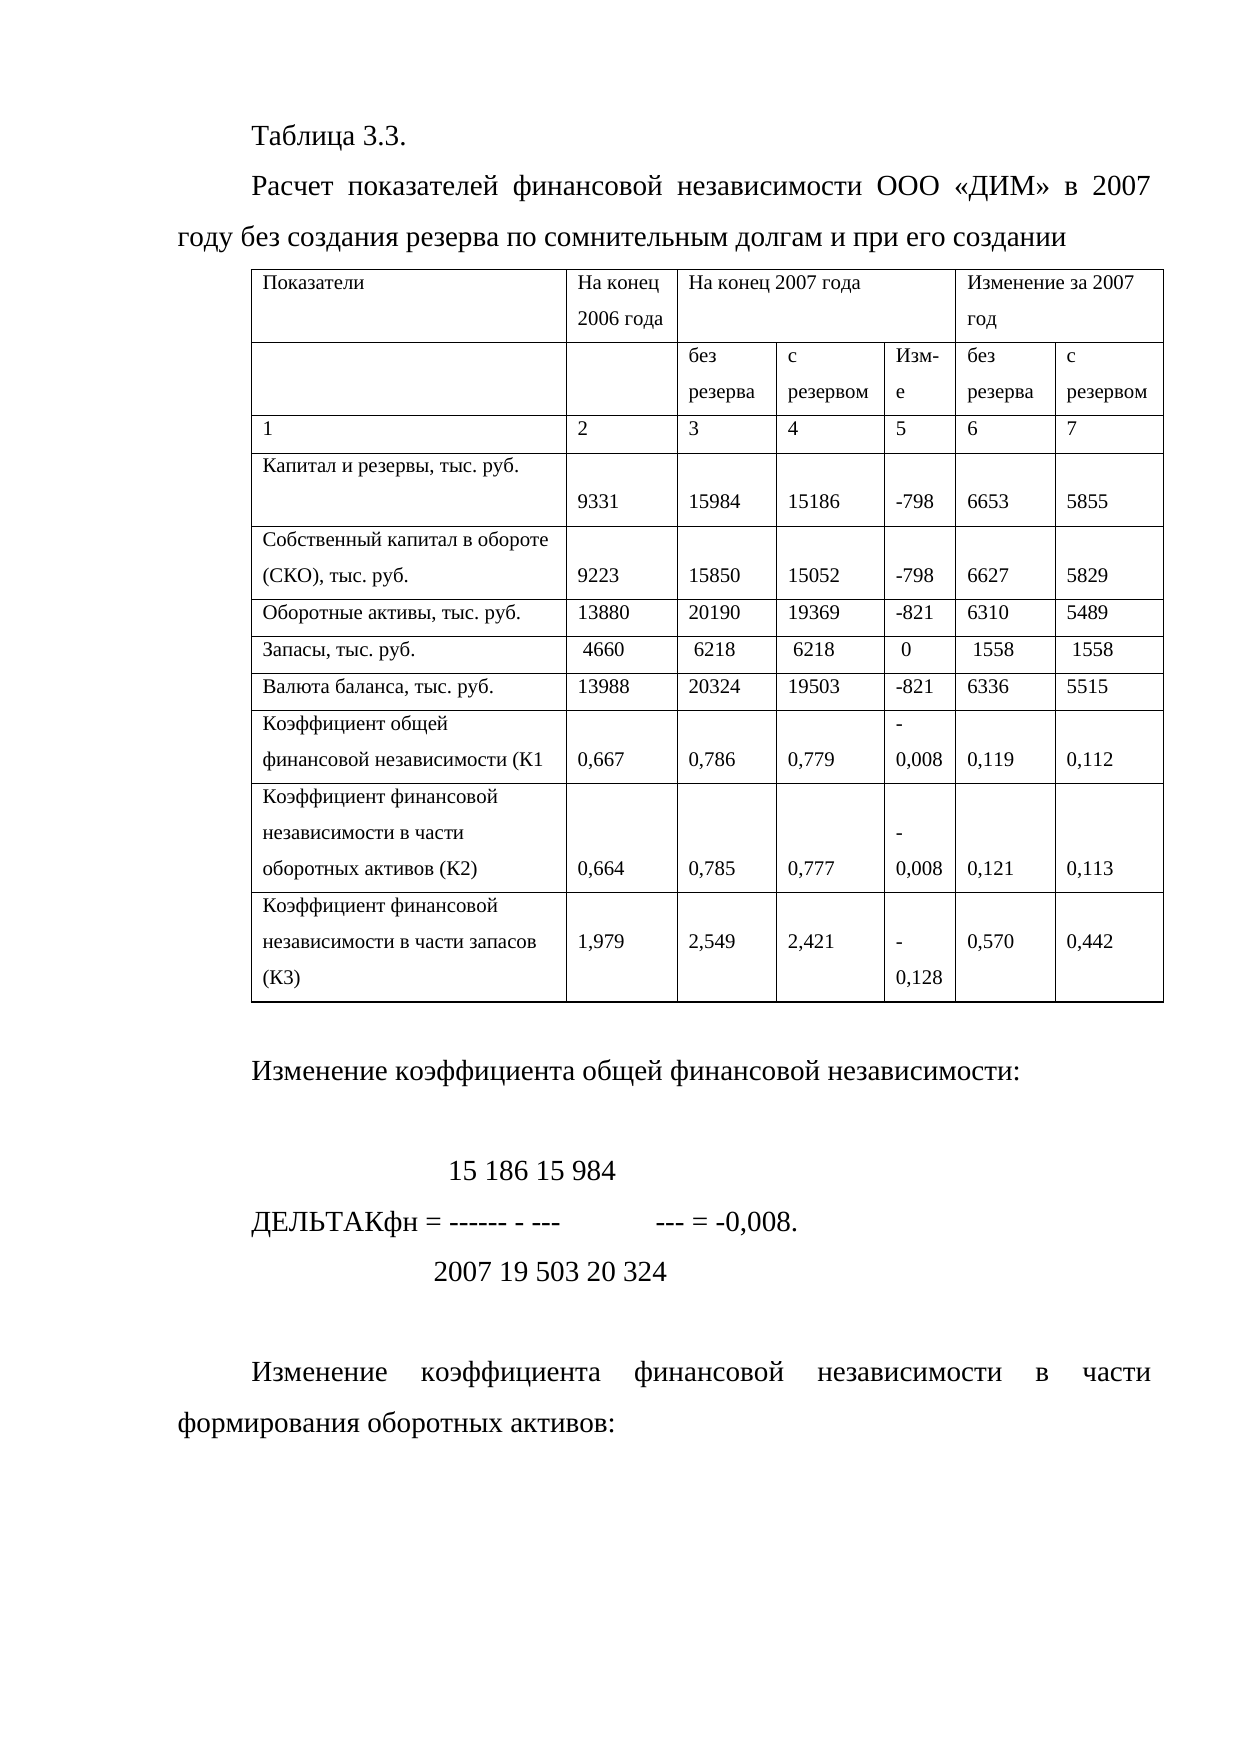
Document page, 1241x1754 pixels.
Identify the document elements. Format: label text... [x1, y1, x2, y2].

table_cell 6310 [956, 600, 1055, 636]
table_cell 0,112 [1056, 711, 1163, 783]
table_header Показатели [252, 270, 566, 342]
table_cell 6 [956, 416, 1055, 452]
table_cell 6627 [956, 527, 1055, 599]
table_cell 5489 [1056, 600, 1163, 636]
table_cell 0,113 [1056, 784, 1163, 892]
table_cell 6218 [678, 637, 776, 673]
table_cell -0,128 [885, 893, 955, 1001]
table_cell Оборотные активы, тыс. руб. [252, 600, 566, 636]
table_cell 7 [1056, 416, 1163, 452]
text ДЕЛЬТАКфн = ------ - --- --- = -0,008. [177, 1204, 1152, 1237]
table_cell 0,786 [678, 711, 776, 783]
table_cell Коэффициент общей финансовой независимости (К1 [252, 711, 566, 783]
table_cell 15052 [777, 527, 884, 599]
table_cell Собственный капитал в обороте (СКО), тыс. руб. [252, 527, 566, 599]
table_cell -0,008 [885, 784, 955, 892]
table_cell без резерва [678, 343, 776, 415]
table_cell 0,777 [777, 784, 884, 892]
table_cell 0,442 [1056, 893, 1163, 1001]
table_cell 1558 [1056, 637, 1163, 673]
table_cell 1 [252, 416, 566, 452]
table_cell -821 [885, 600, 955, 636]
table_cell 0,664 [567, 784, 677, 892]
table_cell 5 [885, 416, 955, 452]
table_cell 15850 [678, 527, 776, 599]
table_cell 4660 [567, 637, 677, 673]
table_cell 0 [885, 637, 955, 673]
table_cell 3 [678, 416, 776, 452]
table_cell 1,979 [567, 893, 677, 1001]
table_header Изменение за 2007 год [956, 270, 1163, 342]
table_cell 5829 [1056, 527, 1163, 599]
table_cell -0,008 [885, 711, 955, 783]
table_cell 0,779 [777, 711, 884, 783]
table_cell [252, 343, 566, 415]
text Изменение коэффициента финансовой независимости в части формирования оборотных активов: [177, 1354, 1152, 1438]
table_cell 5855 [1056, 454, 1163, 526]
table_cell 0,119 [956, 711, 1055, 783]
table_cell 0,667 [567, 711, 677, 783]
text 15 186 15 984 [177, 1153, 1152, 1187]
table_cell 1558 [956, 637, 1055, 673]
table_cell 19503 [777, 674, 884, 710]
table_cell -798 [885, 527, 955, 599]
table_cell 9331 [567, 454, 677, 526]
table_cell 2,549 [678, 893, 776, 1001]
table_cell 2 [567, 416, 677, 452]
table_cell 15984 [678, 454, 776, 526]
table_cell 13880 [567, 600, 677, 636]
table_cell 0,785 [678, 784, 776, 892]
table_cell Валюта баланса, тыс. руб. [252, 674, 566, 710]
table_cell без резерва [956, 343, 1055, 415]
table_cell 6653 [956, 454, 1055, 526]
table_cell Коэффициент финансовой независимости в части запасов (К3) [252, 893, 566, 1001]
table_cell Изм-е [885, 343, 955, 415]
table_cell 0,121 [956, 784, 1055, 892]
table_cell [567, 343, 677, 415]
table_cell 6336 [956, 674, 1055, 710]
table_cell Коэффициент финансовой независимости в части оборотных активов (К2) [252, 784, 566, 892]
table_header На конец 2006 года [567, 270, 677, 342]
text Расчет показателей финансовой независимости ООО «ДИМ» в 2007 году без создания резерва по сомнительным долгам и при его создании [177, 168, 1152, 252]
table_cell 20190 [678, 600, 776, 636]
table_cell 19369 [777, 600, 884, 636]
table_cell 20324 [678, 674, 776, 710]
table_cell 13988 [567, 674, 677, 710]
text 2007 19 503 20 324 [177, 1254, 1152, 1287]
text Изменение коэффициента общей финансовой независимости: [177, 1053, 1152, 1086]
table_cell -798 [885, 454, 955, 526]
table_cell Запасы, тыс. руб. [252, 637, 566, 673]
table_cell 5515 [1056, 674, 1163, 710]
table_cell 0,570 [956, 893, 1055, 1001]
table_cell Капитал и резервы, тыс. руб. [252, 454, 566, 526]
table_cell 2,421 [777, 893, 884, 1001]
table_cell 15186 [777, 454, 884, 526]
table_cell с резервом [1056, 343, 1163, 415]
table_cell -821 [885, 674, 955, 710]
text Таблица 3.3. [177, 118, 1152, 152]
table_cell 4 [777, 416, 884, 452]
table_cell 6218 [777, 637, 884, 673]
table_cell 9223 [567, 527, 677, 599]
table_header На конец 2007 года [678, 270, 955, 342]
table_cell с резервом [777, 343, 884, 415]
